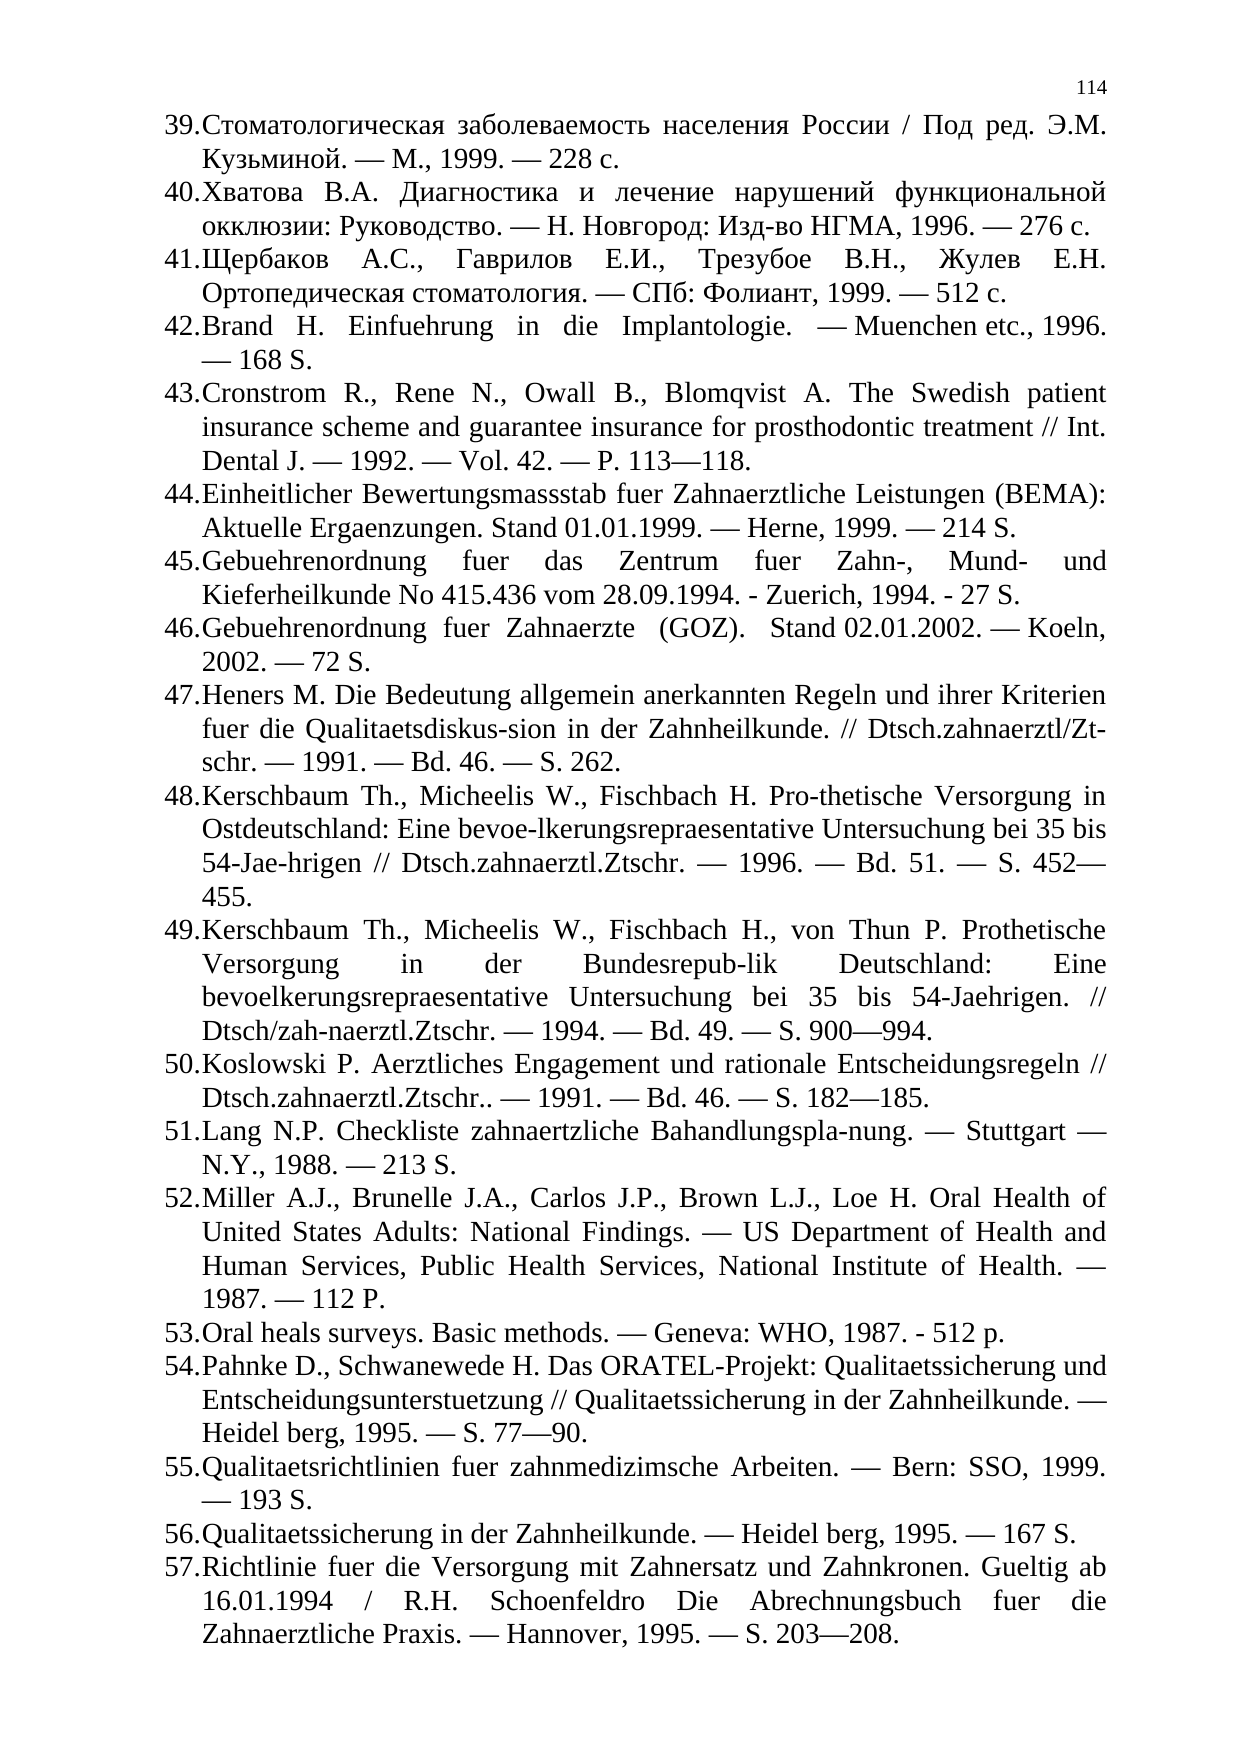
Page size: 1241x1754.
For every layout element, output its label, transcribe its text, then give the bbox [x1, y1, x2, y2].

list Miller A.J., Brunelle J.A., Carlos J.P., Brown L.J., Loe H. Oral Health of United States Adults: National Findings. — US Department of Health and Human Services, Public Health Services, National Institute of Health. — 1987. — 112 P. [164, 1181, 1107, 1315]
list Brand H. Einfuehrung in die Implantologie. — Muenchen etc., 1996. — 168 S. [164, 308, 1107, 376]
list Einheitlicher Bewertungsmassstab fuer Zahnaerztliche Leistungen (BEMA): Aktuelle Ergaenzungen. Stand 01.01.1999. — Herne, 1999. — 214 S. [164, 476, 1107, 543]
list Cronstrom R., Rene N., Owall В., Blomqvist A. The Swedish patient insurance scheme and guarantee insurance for prosthodontic treatment // Int. Dental J. — 1992. — Vol. 42. — P. 113—118. [164, 376, 1107, 476]
list Pahnke D., Schwanewede H. Das ORATEL-Projekt: Qualitaetssicherung und Entscheidungsunterstuetzung // Qualitaetssicherung in der Zahnheilkunde. — Heidel berg, 1995. — S. 77—90. [164, 1348, 1107, 1449]
list Oral heals surveys. Basic methods. — Geneva: WHO, 1987. - 512 p. [164, 1315, 1107, 1348]
list Qualitaetsrichtlinien fuer zahnmedizimsche Arbeiten. — Bern: SSO, 1999. — 193 S. [164, 1449, 1107, 1516]
list Gebuehrenordnung fuer das Zentrum fuer Zahn-, Mund- und Kieferheilkunde No 415.436 vom 28.09.1994. - Zuerich, 1994. - 27 S. [164, 543, 1107, 610]
list Richtlinie fuer die Versorgung mit Zahnersatz und Zahnkronen. Gueltig ab 16.01.1994 / R.H. Schoenfeldro Die Abrechnungsbuch fuer die Zahnaerztliche Praxis. — Hannover, 1995. — S. 203—208. [164, 1549, 1107, 1650]
list Lang N.P. Checkliste zahnaertzliche Bahandlungspla-nung. — — N.Y., 1988. — 213 S. [164, 1113, 1107, 1181]
list Koslowski P. Aerztliches Engagement und rationale Entscheidungsregeln // Dtsch.zahnaerztl.Ztschr.. — 1991. — Bd. 46. — S. 182—185. [164, 1046, 1107, 1113]
list Щербаков А.С., Гаврилов Е.И., Трезубое В.Н., Жулев Е.Н. Ортопедическая стоматология. — СПб: Фолиант, 1999. — 512 с. [164, 241, 1107, 308]
list Kerschbaum Th., Micheelis W., Fischbach H. Pro-thetische Versorgung in Ostdeutschland: Eine bevoe-lkerungsrepraesentative Untersuchung bei 35 bis 54-Jae-hrigen // Dtsch.zahnaerztl.Ztschr. — 1996. — Bd. 51. — S. 452—455. [164, 778, 1107, 912]
list Gebuehrenordnung fuer Zahnaerzte (GOZ). Stand 02.01.2002. — Koeln, 2002. — 72 S. [164, 610, 1107, 677]
list Heners M. Die Bedeutung allgemein anerkannten Regeln und ihrer Kriterien fuer die Qualitaetsdiskus-sion in der Zahnheilkunde. // Dtsch.zahnaerztl/Zt-schr. — 1991. — Bd. 46. — S. 262. [164, 677, 1107, 778]
list Хватова В.А. Диагностика и лечение нарушений функциональной окклюзии: Руководство. — Н. Новгород: Изд-во НГМА, 1996. — 276 с. [164, 174, 1107, 241]
list Kerschbaum Th., Micheelis W., Fischbach H., von Thun P. Prothetische Versorgung in der Bundesrepub-lik Deutschland: Eine bevoelkerungsrepraesentative Untersuchung bei 35 bis 54-Jaehrigen. // Dtsch/zah-naerztl.Ztschr. — 1994. — Bd. 49. — S. 900—994. [164, 912, 1107, 1046]
list Qualitaetssicherung in der Zahnheilkunde. — Heidel berg, 1995. — 167 S. [164, 1516, 1107, 1549]
list Стоматологическая заболеваемость населения России / Под ред. Э.М. Кузьминой. — М., 1999. — 228 с. [164, 107, 1107, 174]
